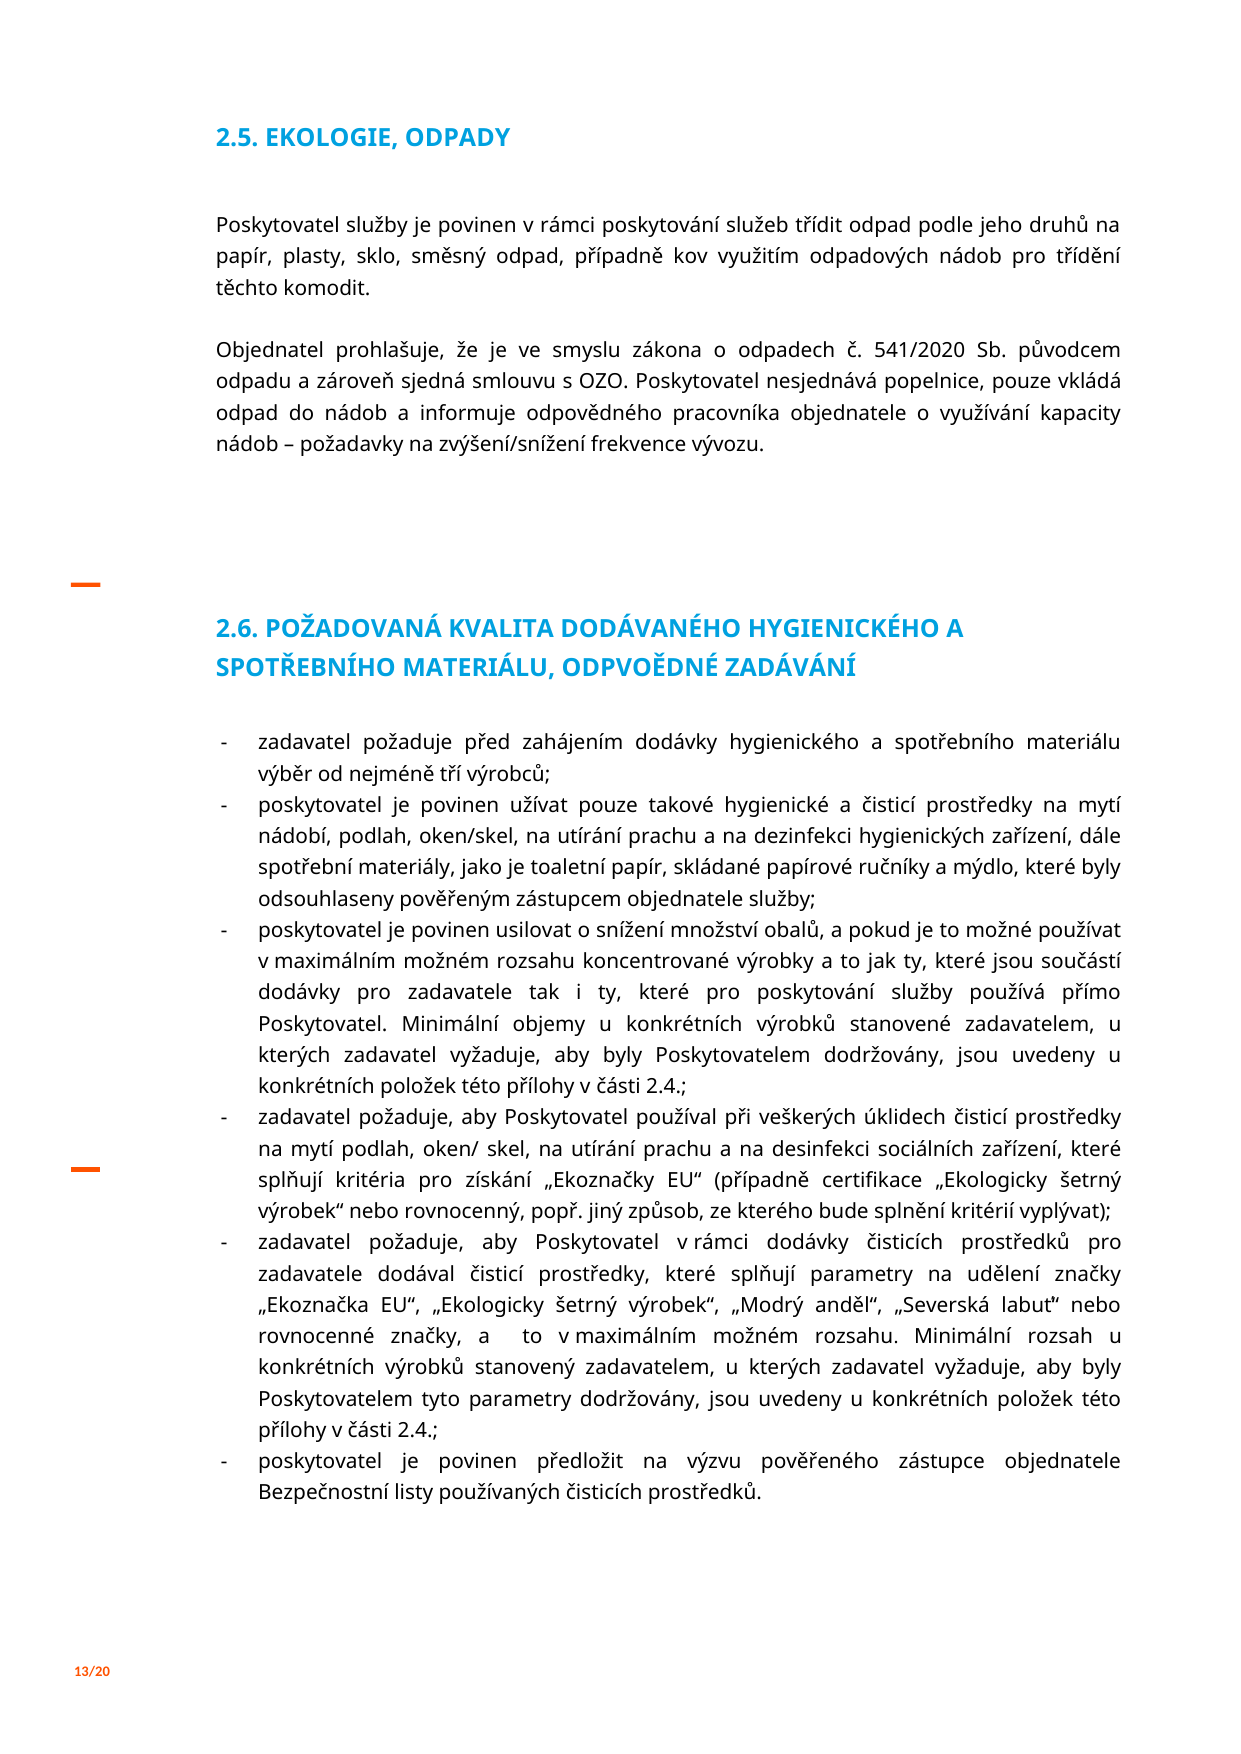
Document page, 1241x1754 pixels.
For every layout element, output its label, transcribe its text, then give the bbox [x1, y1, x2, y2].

list zadavatel požaduje před zahájením dodávky hygienického a spotřebního materiálu výběr od nejméně tří výrobců; [220, 727, 1122, 787]
subtitle 2.5. EKOLOGIE, ODPADY [216, 119, 1122, 153]
list zadavatel požaduje, aby Poskytovatel používal při veškerých úklidech čisticí prostředky na mytí podlah, oken/ skel, na utírání prachu a na desinfekci sociálních zařízení, které splňují kritéria pro získání „Ekoznačky EU“ (případně certifikace „Ekologicky šetrný výrobek“ nebo rovnocenný, popř. jiný způsob, ze kterého bude splnění kritérií vyplývat); [220, 1102, 1122, 1225]
list poskytovatel je povinen předložit na výzvu pověřeného zástupce objednatele Bezpečnostní listy používaných čisticích prostředků. [220, 1446, 1122, 1506]
text Objednatel prohlašuje, že je ve smyslu zákona o odpadech č. 541/2020 Sb. původcem odpadu a zároveň sjedná smlouvu s OZO. Poskytovatel nesjednává popelnice, pouze vkládá odpad do nádob a informuje odpovědného pracovníka objednatele o využívání kapacity nádob – požadavky na zvýšení/snížení frekvence vývozu. [216, 335, 1122, 457]
subtitle 2.6. POŽADOVANÁ KVALITA DODÁVANÉHO HYGIENICKÉHO A SPOTŘEBNÍHO MATERIÁLU, ODPVOĚDNÉ ZADÁVÁNÍ [216, 610, 1122, 683]
list poskytovatel je povinen usilovat o snížení množství obalů, a pokud je to možné používat v maximálním možném rozsahu koncentrované výrobky a to jak ty, které jsou součástí dodávky pro zadavatele tak i ty, které pro poskytování služby používá přímo Poskytovatel. Minimální objemy u konkrétních výrobků stanovené zadavatelem, u kterých zadavatel vyžaduje, aby byly Poskytovatelem dodržovány, jsou uvedeny u konkrétních položek této přílohy v části 2.4.; [220, 915, 1122, 1100]
list poskytovatel je povinen užívat pouze takové hygienické a čisticí prostředky na mytí nádobí, podlah, oken/skel, na utírání prachu a na dezinfekci hygienických zařízení, dále spotřební materiály, jako je toaletní papír, skládané papírové ručníky a mýdlo, které byly odsouhlaseny pověřeným zástupcem objednatele služby; [220, 790, 1122, 912]
text Poskytovatel služby je povinen v rámci poskytování služeb třídit odpad podle jeho druhů na papír, plasty, sklo, směsný odpad, případně kov využitím odpadových nádob pro třídění těchto komodit. [216, 210, 1122, 301]
list zadavatel požaduje, aby Poskytovatel v rámci dodávky čisticích prostředků pro zadavatele dodával čisticí prostředky, které splňují parametry na udělení značky „Ekoznačka EU“, „Ekologicky šetrný výrobek“, „Modrý anděl“, „Severská labuť“ nebo rovnocenné značky, a to v maximálním možném rozsahu. Minimální rozsah u konkrétních výrobků stanovený zadavatelem, u kterých zadavatel vyžaduje, aby byly Poskytovatelem tyto parametry dodržovány, jsou uvedeny u konkrétních položek této přílohy v části 2.4.; [220, 1227, 1122, 1443]
